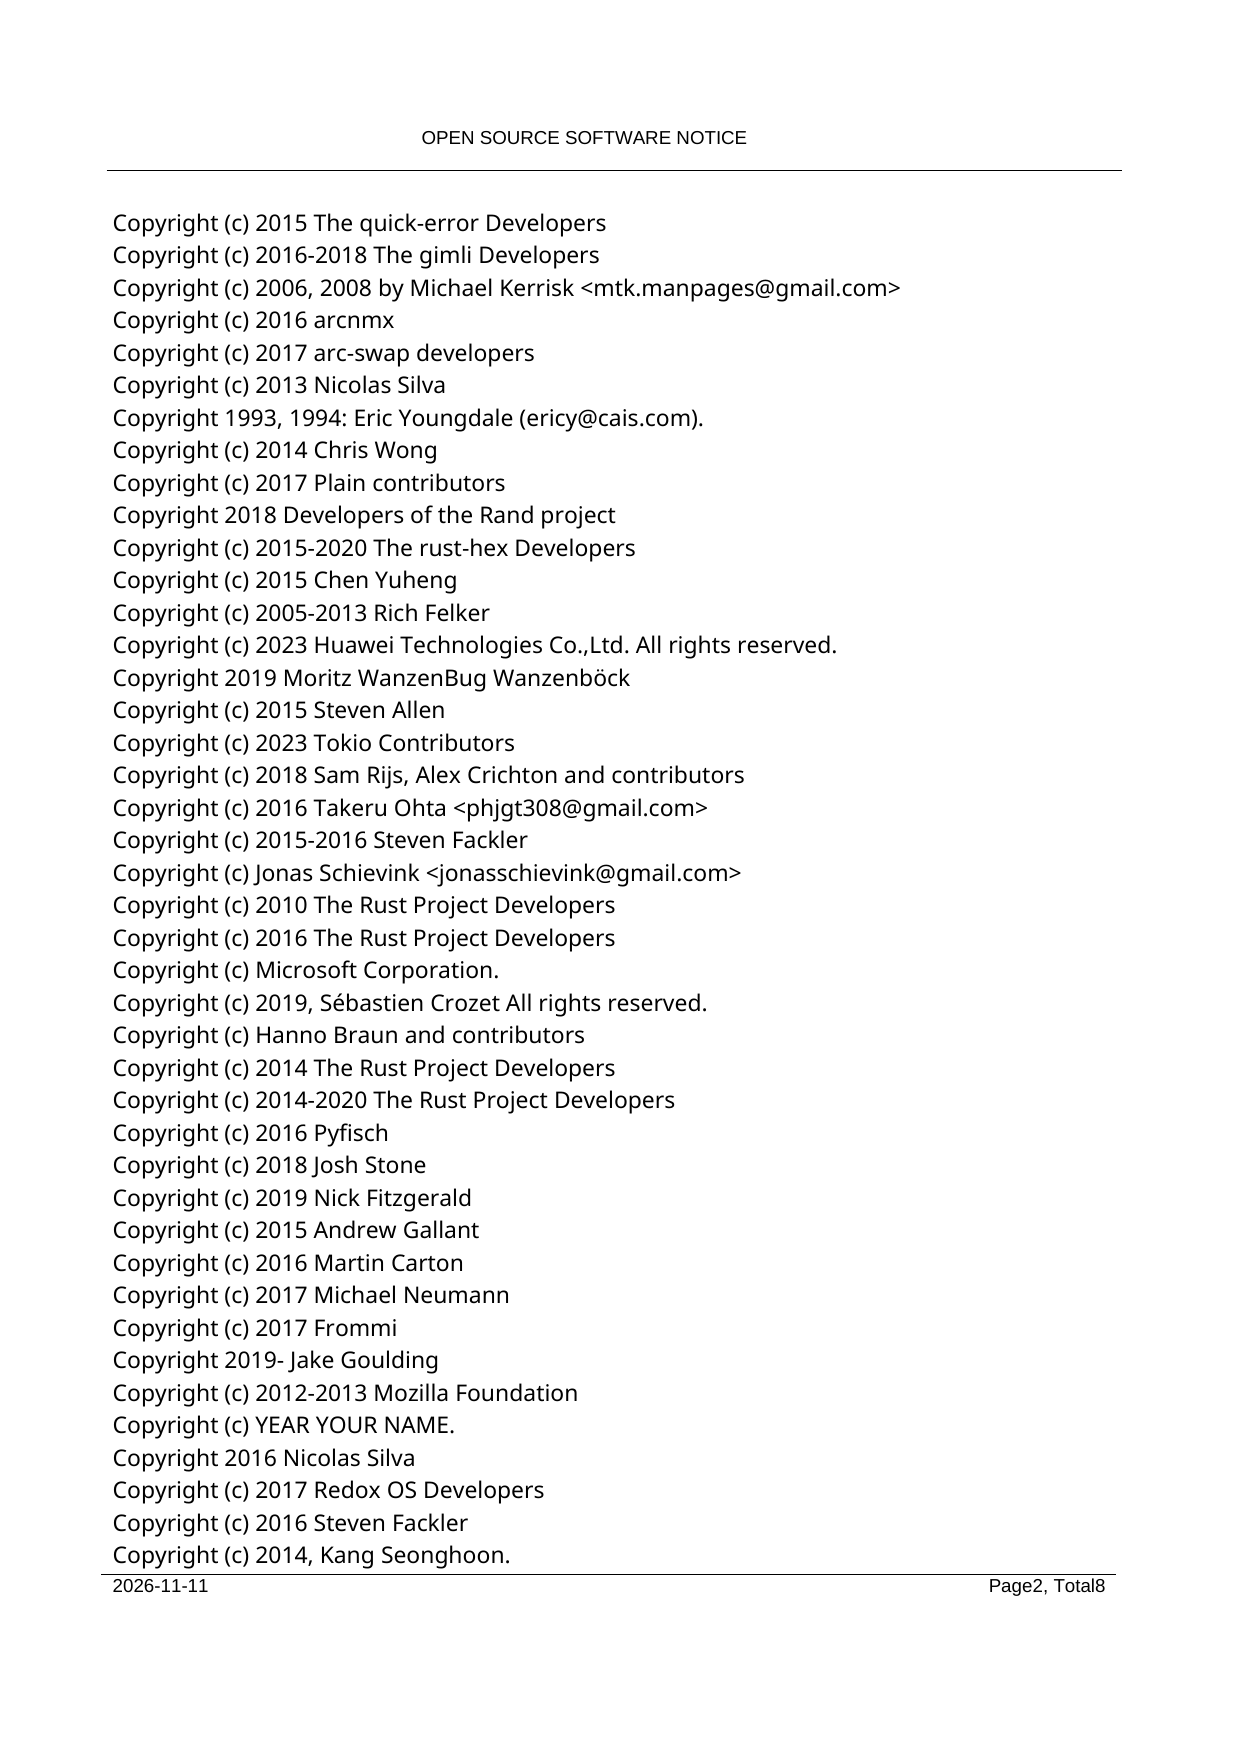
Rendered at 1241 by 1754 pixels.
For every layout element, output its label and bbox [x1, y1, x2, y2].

text [112, 206, 1128, 1571]
